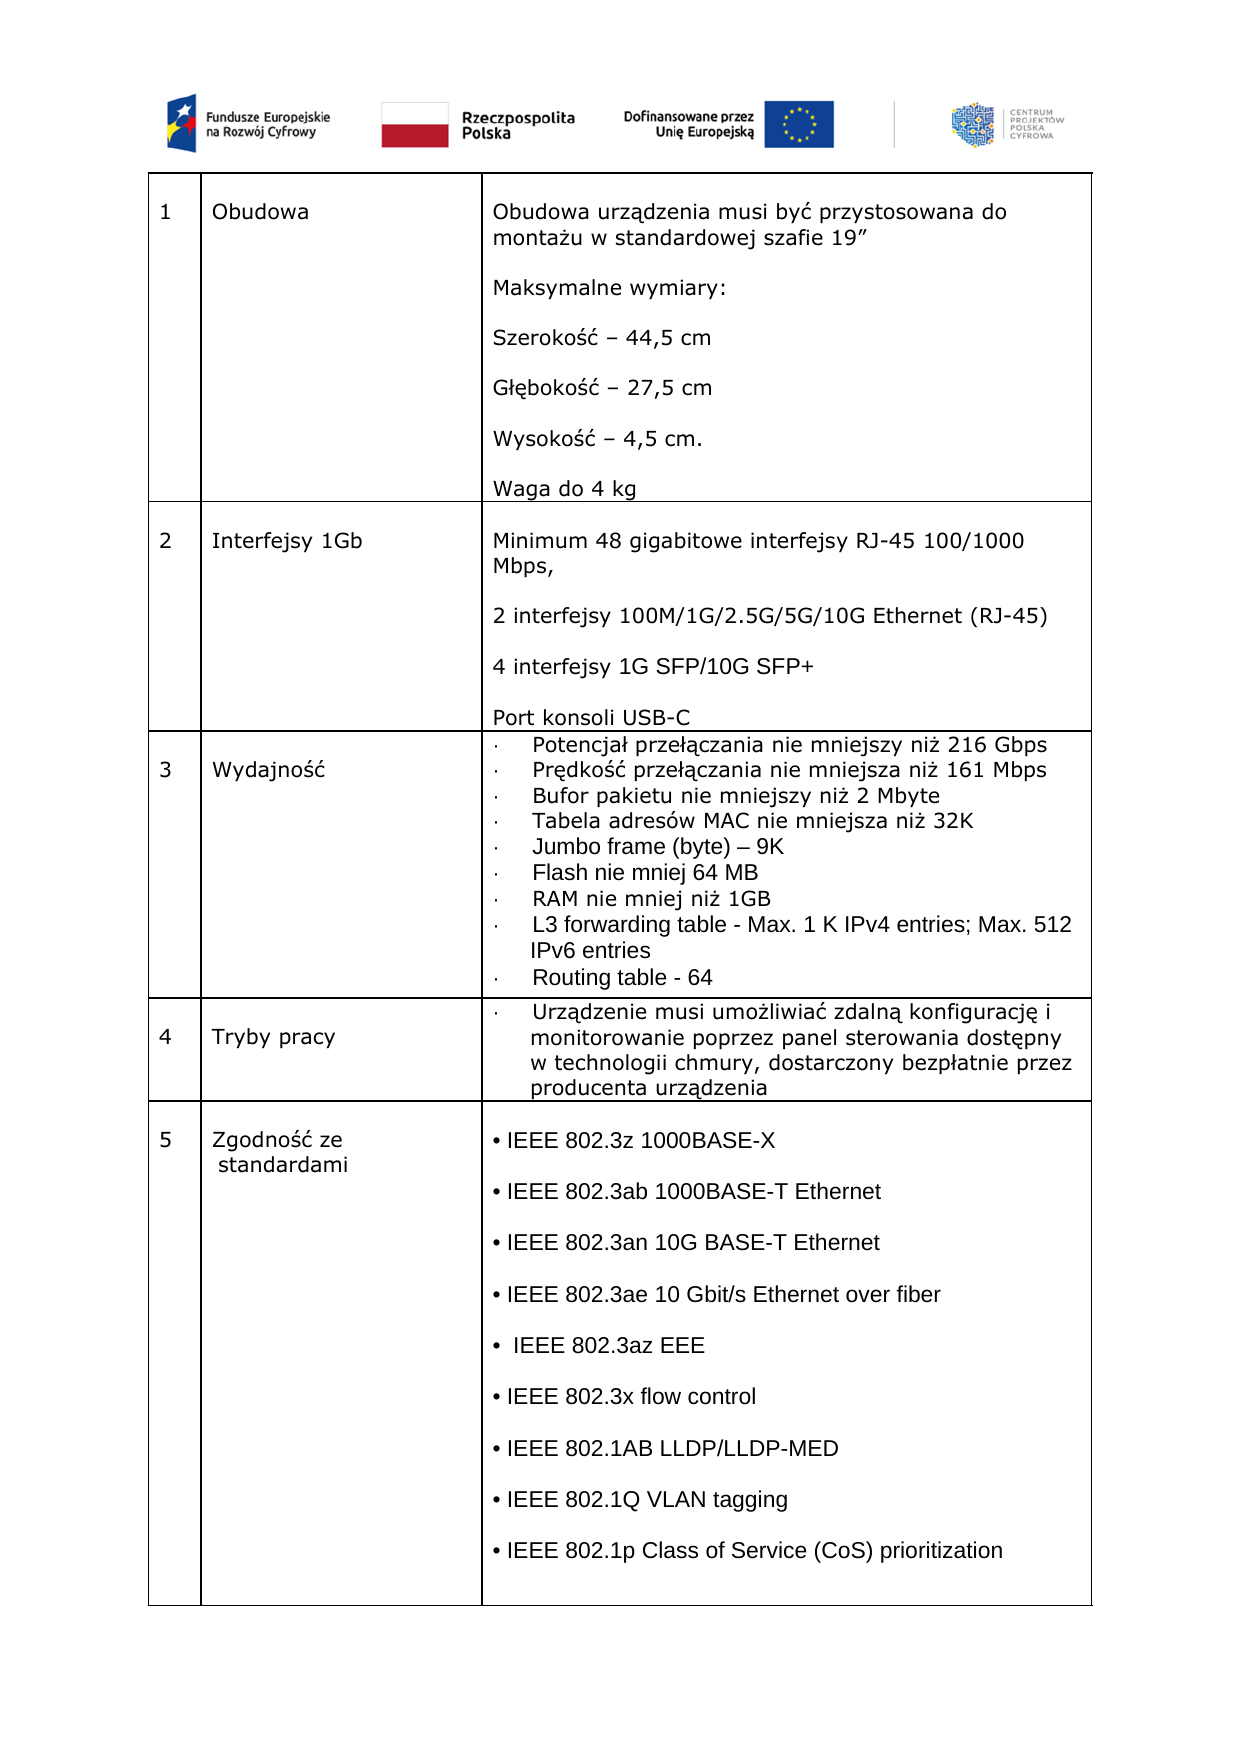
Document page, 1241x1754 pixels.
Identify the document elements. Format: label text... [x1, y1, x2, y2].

table_cell Zgodność ze standardami [202, 1102, 481, 1605]
table_cell 2 [149, 502, 200, 730]
table_cell Interfejsy 1Gb [202, 502, 481, 730]
table_cell Obudowa urządzenia musi być przystosowana do montażu w standardowej szafie 19” Maksymalne wymiary: Szerokość – 44,5 cm Głębokość – 27,5 cm Wysokość – 4,5 cm. Waga do 4 kg [483, 174, 1091, 501]
table_cell Tryby pracy [202, 999, 481, 1100]
table_cell 4 [149, 999, 200, 1100]
picture [147, 73, 1093, 172]
table_cell Obudowa [202, 174, 481, 501]
table_cell · Urządzenie musi umożliwiać zdalną konfigurację i monitorowanie poprzez panel sterowania dostępny w technologii chmury, dostarczony bezpłatnie przez producenta urządzenia [483, 999, 1091, 1100]
table_cell 5 [149, 1102, 200, 1605]
table_cell 1 [149, 174, 200, 501]
table_cell · Potencjał przełączania nie mniejszy niż 216 Gbps · Prędkość przełączania nie mniejsza niż 161 Mbps · Bufor pakietu nie mniejszy niż 2 Mbyte · Tabela adresów MAC nie mniejsza niż 32K · Jumbo frame (byte) – 9K · Flash nie mniej 64 MB · RAM nie mniej niż 1GB · L3 forwarding table - Max. 1 K IPv4 entries; Max. 512 IPv6 entries · Routing table - 64 [483, 732, 1091, 997]
table_cell Wydajność [202, 732, 481, 997]
table_cell Minimum 48 gigabitowe interfejsy RJ-45 100/1000 Mbps, 2 interfejsy 100M/1G/2.5G/5G/10G Ethernet (RJ-45) 4 interfejsy 1G SFP/10G SFP+ Port konsoli USB-C [483, 502, 1091, 730]
table_cell 3 [149, 732, 200, 997]
